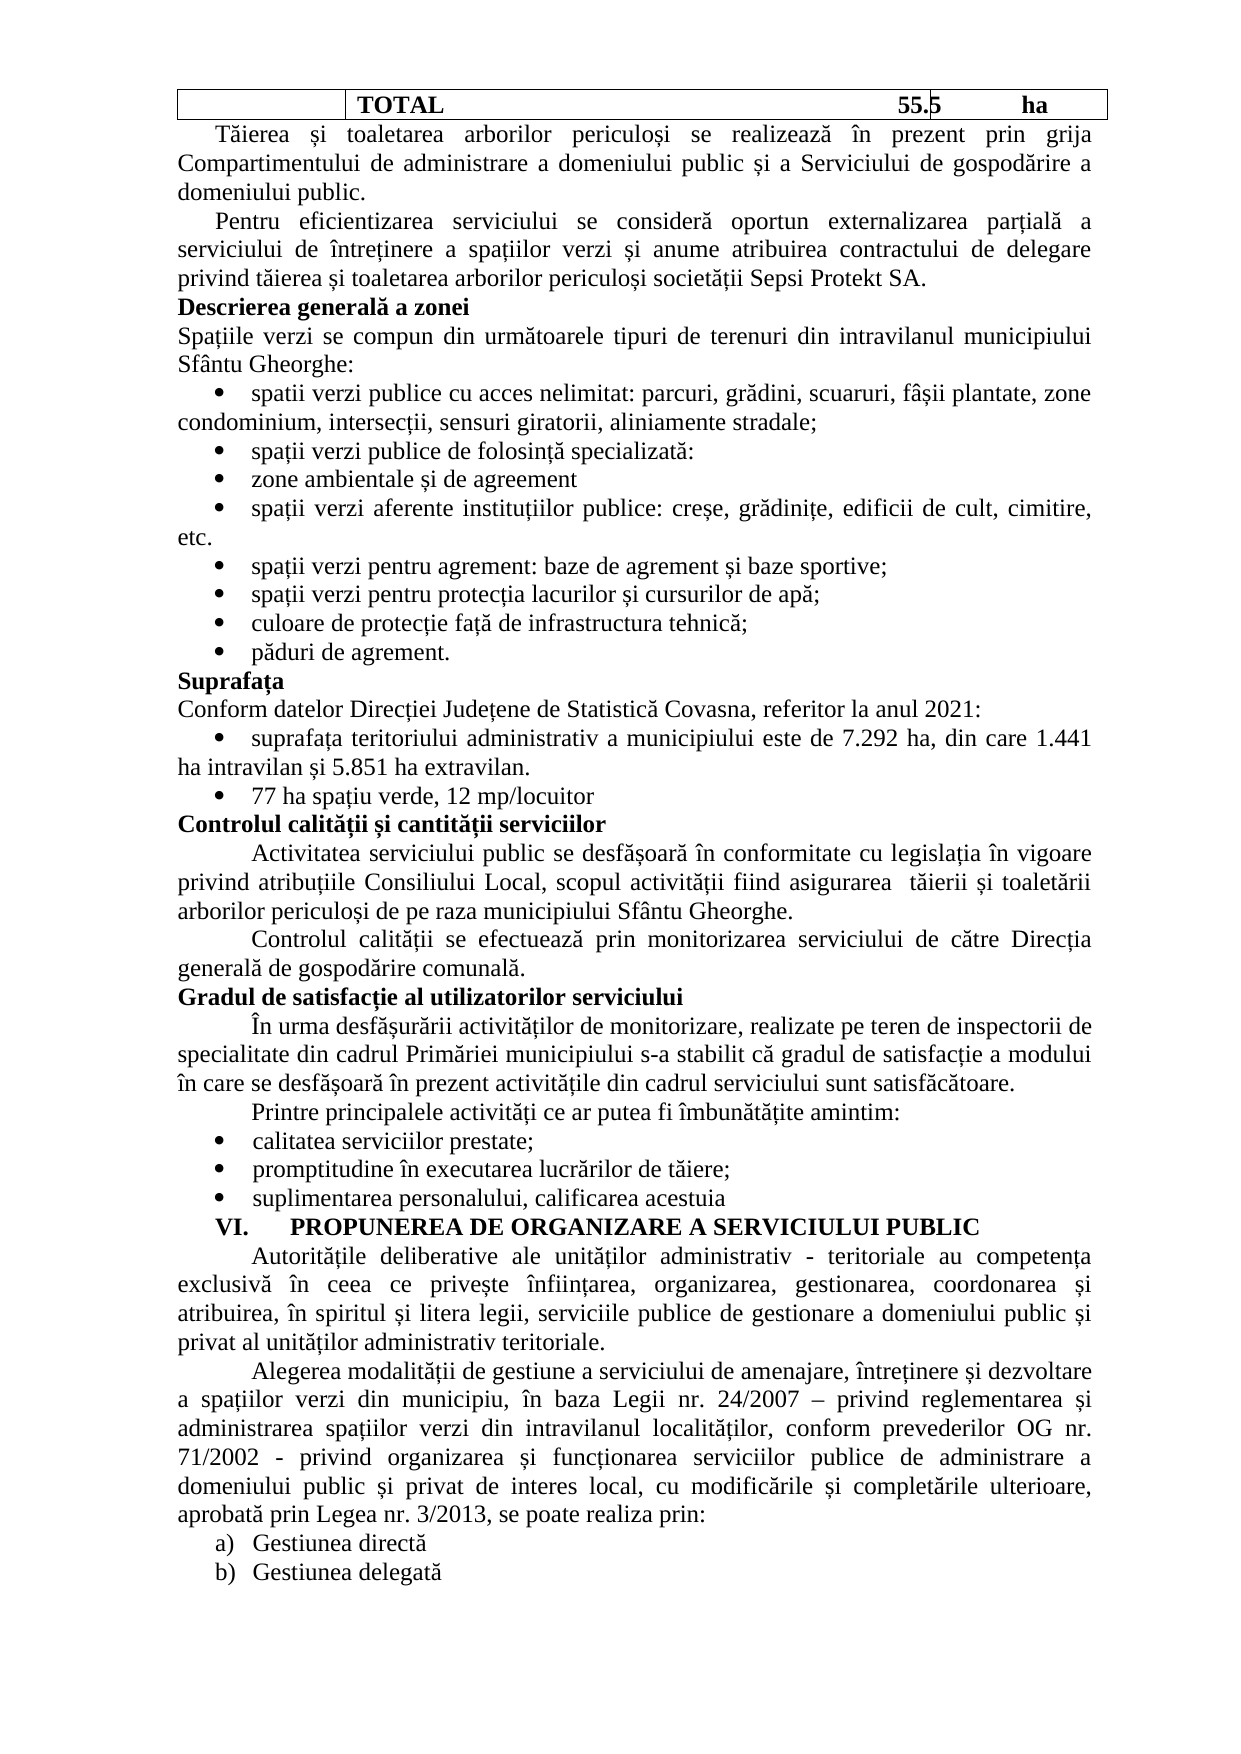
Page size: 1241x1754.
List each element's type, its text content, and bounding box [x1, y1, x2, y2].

text Pentru eficientizarea serviciului se consideră oportun externalizarea parțială a serviciului de întreținere a spațiilor verzi și anume atribuirea contractului de delegare privind tăierea și toaletarea arborilor periculoși societății Sepsi Protekt SA. [177, 206, 1092, 292]
list păduri de agrement. [177, 637, 1092, 666]
list 77 ha spațiu verde, 12 mp/locuitor [177, 781, 1092, 809]
text Gradul de satisfacție al utilizatorilor serviciului [177, 982, 1092, 1011]
list suplimentarea personalului, calificarea acestuia [215, 1183, 1092, 1212]
text Tăierea și toaletarea arborilor periculoși se realizează în prezent prin grija Compartimentului de administrare a domeniului public și a Serviciului de gospodărire a domeniului public. [177, 120, 1092, 206]
list PROPUNEREA DE ORGANIZARE A SERVICIULUI PUBLIC [215, 1212, 1092, 1241]
list culoare de protecție față de infrastructura tehnică; [177, 608, 1092, 637]
text Controlul calității se efectuează prin monitorizarea serviciului de către Direcția generală de gospodărire comunală. [177, 924, 1092, 982]
text Printre principalele activități ce ar putea fi îmbunătățite amintim: [177, 1097, 1092, 1126]
table_cell ha [931, 90, 1107, 118]
text Spațiile verzi se compun din următoarele tipuri de terenuri din intravilanul municipiului Sfântu Gheorghe: [177, 321, 1092, 378]
table_cell TOTAL [346, 90, 930, 118]
text Conform datelor Direcției Județene de Statistică Covasna, referitor la anul 2021: [177, 694, 1092, 723]
list suprafața teritoriului administrativ a municipiului este de 7.292 ha, din care 1.441 ha intravilan și 5.851 ha extravilan. [177, 723, 1092, 781]
list Gestiunea directă [215, 1528, 1092, 1557]
text Descrierea generală a zonei [177, 292, 1092, 321]
text Suprafața [177, 666, 1092, 694]
text Controlul calității și cantității serviciilor [177, 809, 1092, 838]
text Autoritățile deliberative ale unităților administrativ - teritoriale au competența exclusivă în ceea ce privește înființarea, organizarea, gestionarea, coordonarea și atribuirea, în spiritul și litera legii, serviciile publice de gestionare a domeniului public și privat al unităților administrativ teritoriale. [177, 1241, 1092, 1356]
list spații verzi pentru agrement: baze de agrement și baze sportive; [177, 551, 1092, 579]
table_cell [178, 90, 345, 118]
text Alegerea modalității de gestiune a serviciului de amenajare, întreținere și dezvoltare a spațiilor verzi din municipiu, în baza Legii nr. 24/2007 – privind reglementarea și administrarea spațiilor verzi din intravilanul localităților, conform prevederilor OG nr. 71/2002 - privind organizarea și funcționarea serviciilor publice de administrare a domeniului public și privat de interes local, cu modificările și completările ulterioare, aprobată prin Legea nr. 3/2013, se poate realiza prin: [177, 1356, 1092, 1528]
list spații verzi publice de folosință specializată: [177, 436, 1092, 464]
list spații verzi pentru protecția lacurilor și cursurilor de apă; [177, 579, 1092, 608]
text În urma desfășurării activităților de monitorizare, realizate pe teren de inspectorii de specialitate din cadrul Primăriei municipiului s-a stabilit că gradul de satisfacție a modului în care se desfășoară în prezent activitățile din cadrul serviciului sunt satisfăcătoare. [177, 1011, 1092, 1097]
list zone ambientale și de agreement [177, 464, 1092, 493]
list spatii verzi publice cu acces nelimitat: parcuri, grădini, scuaruri, fâșii plantate, zone condominium, intersecții, sensuri giratorii, aliniamente stradale; [177, 378, 1092, 436]
list calitatea serviciilor prestate; [215, 1126, 1092, 1154]
list promptitudine în executarea lucrărilor de tăiere; [215, 1154, 1092, 1183]
list Gestiunea delegată [215, 1557, 1092, 1586]
list spații verzi aferente instituțiilor publice: creșe, grădinițe, edificii de cult, cimitire, etc. [177, 493, 1092, 551]
text Activitatea serviciului public se desfășoară în conformitate cu legislația în vigoare privind atribuțiile Consiliului Local, scopul activității fiind asigurarea tăierii și toaletării arborilor periculoși de pe raza municipiului Sfântu Gheorghe. [177, 838, 1092, 924]
